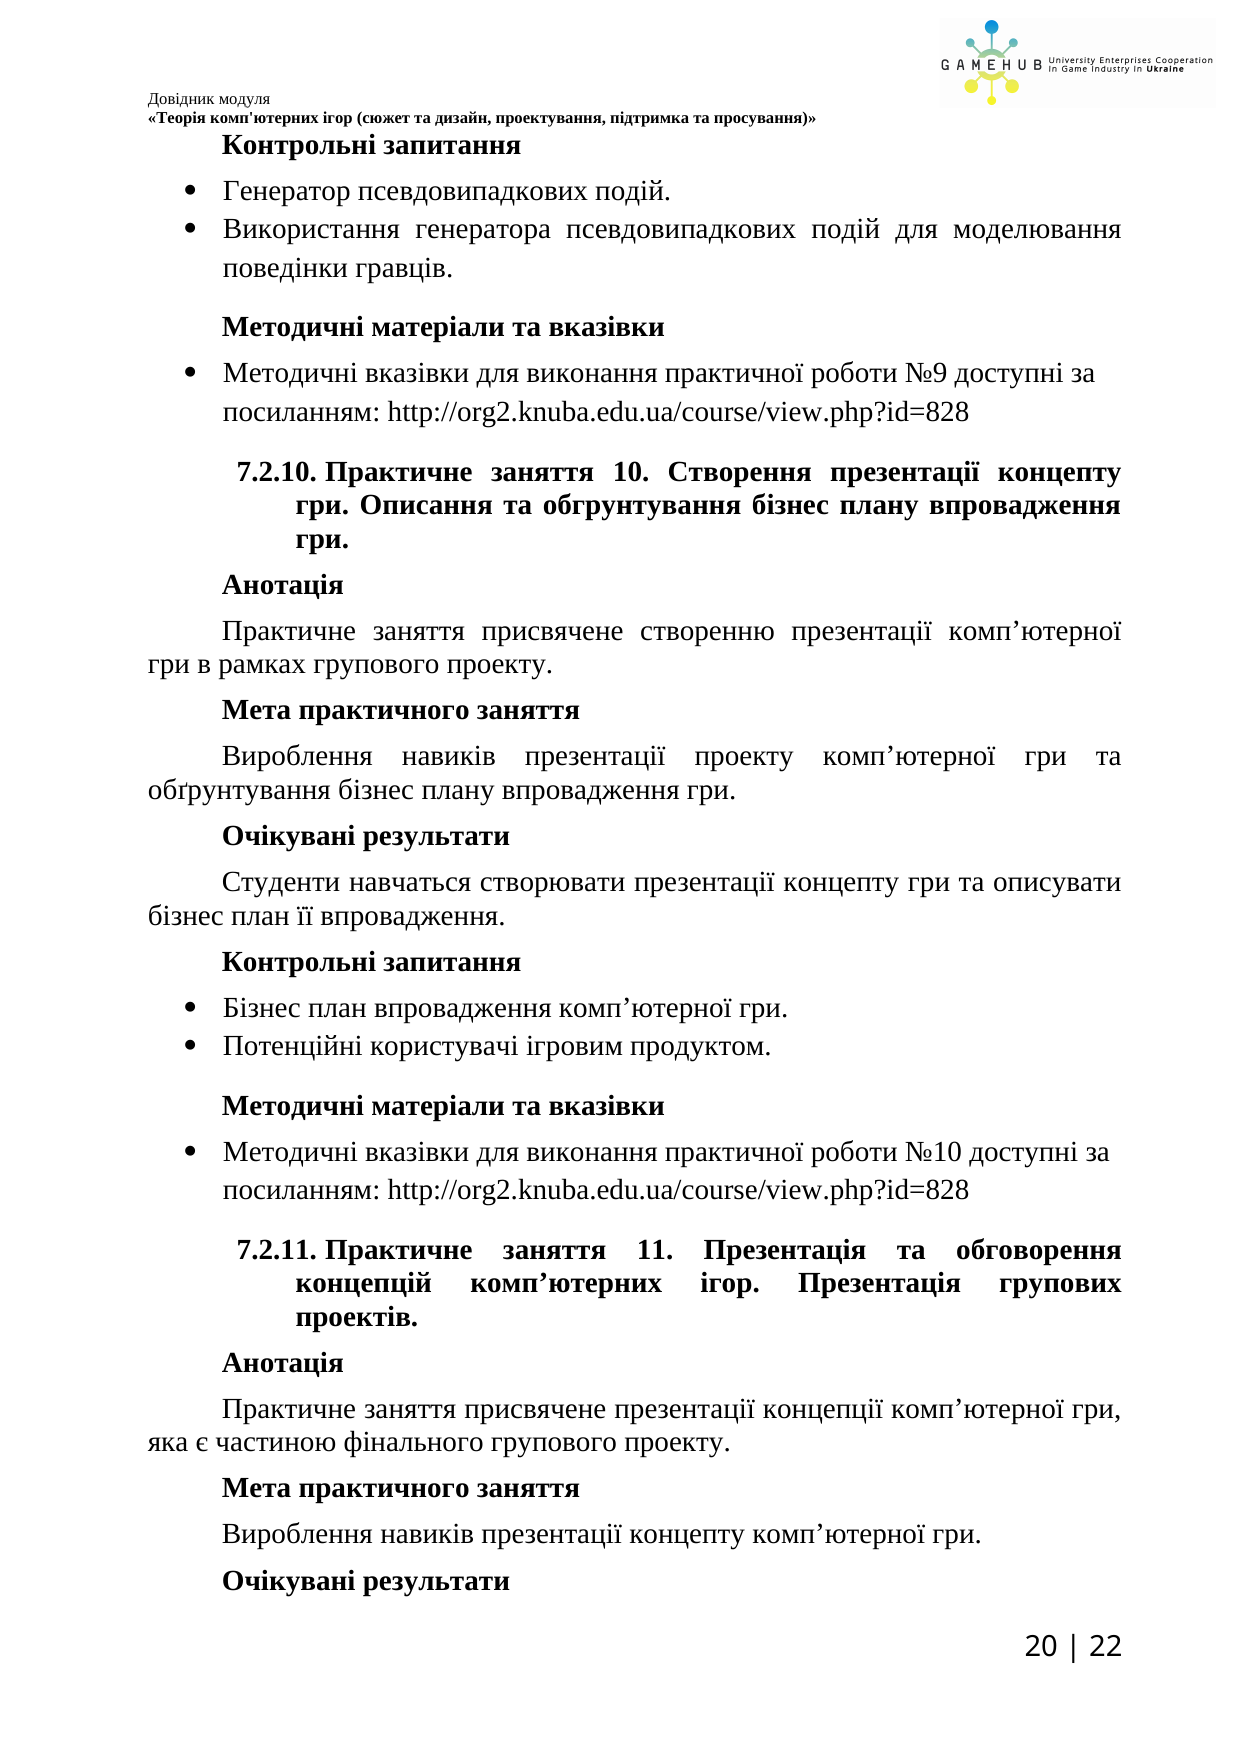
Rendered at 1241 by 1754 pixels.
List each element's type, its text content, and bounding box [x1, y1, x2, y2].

text Очікувані результати [148, 818, 1122, 852]
list Використання генератора псевдовипадкових подій для моделювання поведінки гравців. [185, 212, 1122, 284]
text Мета практичного заняття [148, 692, 1122, 726]
list Вироблення навиків презентації проекту комп’ютерної гри та обґрунтування бізнес плану впровадження гри. [148, 738, 1122, 806]
text Анотація [148, 1345, 1122, 1378]
list Генератор псевдовипадкових подій. [185, 173, 1122, 207]
list Вироблення навиків презентації концепту комп’ютерної гри. [148, 1517, 1122, 1550]
list Методичні вказівки для виконання практичної роботи №10 доступні за посиланням: http://org2.knuba.edu.ua/course/view.php?id=828 [185, 1134, 1122, 1206]
text Очікувані результати [148, 1563, 1122, 1596]
list Бізнес план впровадження комп’ютерної гри. [185, 990, 1122, 1023]
text Анотація [148, 567, 1122, 600]
list Потенційні користувачі ігровим продуктом. [185, 1028, 1122, 1062]
list Практичне заняття 10. Створення презентації концепту гри. Описання та обгрунтування бізнес плану впровадження гри. [236, 454, 1122, 554]
picture [939, 18, 1217, 108]
list Практичне заняття 11. Презентація та обговорення концепцій комп’ютерних ігор. Презентація групових проектів. [236, 1232, 1122, 1332]
text Мета практичного заняття [148, 1471, 1122, 1504]
text Практичне заняття присвячене презентації концепції комп’ютерної гри, яка є частиною фінального групового проекту. [148, 1391, 1122, 1458]
text Методичні матеріали та вказівки [148, 1088, 1122, 1121]
text Методичні матеріали та вказівки [148, 309, 1122, 343]
text Контрольні запитання [148, 127, 1122, 160]
text Контрольні запитання [148, 944, 1122, 977]
text Практичне заняття присвячене створенню презентації комп’ютерної гри в рамках групового проекту. [148, 613, 1122, 680]
list Методичні вказівки для виконання практичної роботи №9 доступні за посиланням: http://org2.knuba.edu.ua/course/view.php?id=828 [185, 356, 1122, 428]
text Студенти навчаться створювати презентації концепту гри та описувати бізнес план її впровадження. [148, 864, 1122, 931]
